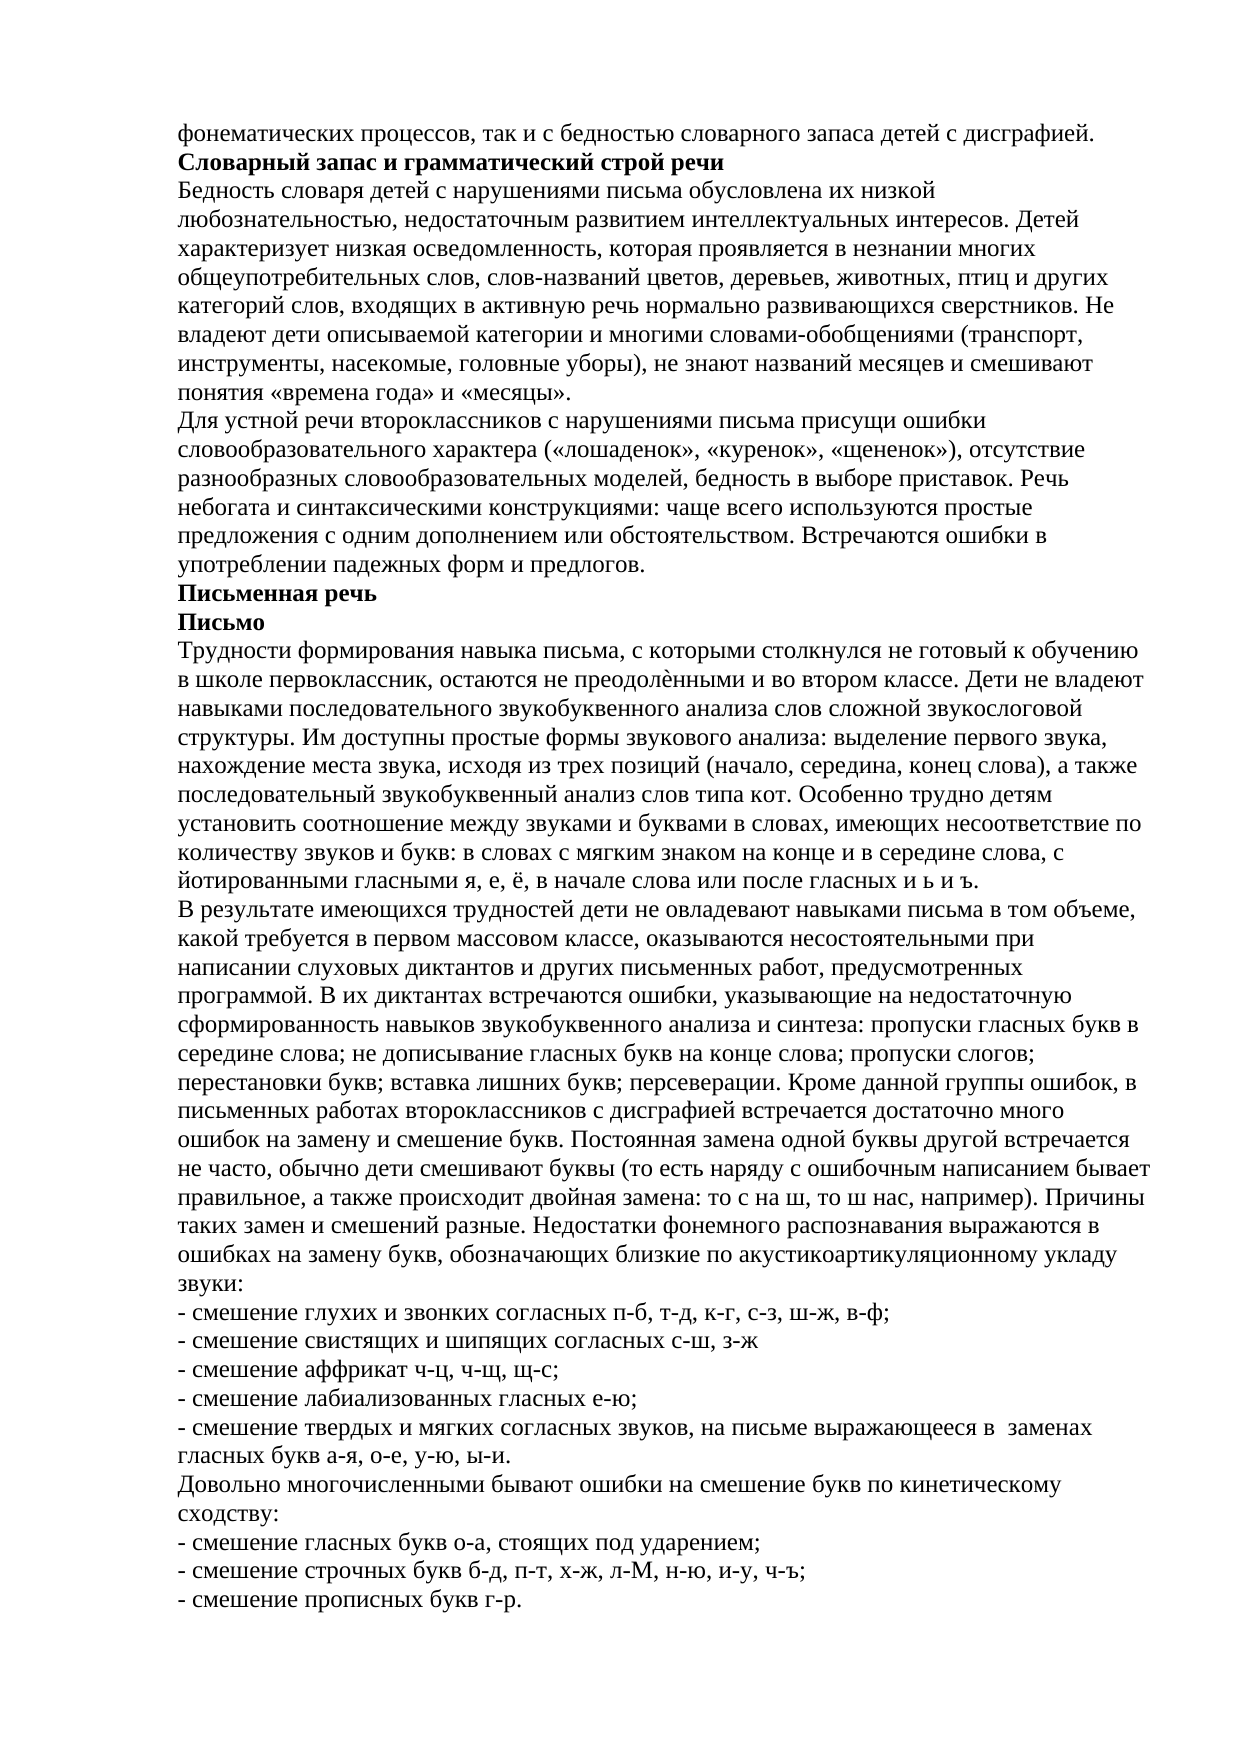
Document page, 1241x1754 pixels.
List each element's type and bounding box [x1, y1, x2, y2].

text [177, 118, 1152, 1613]
